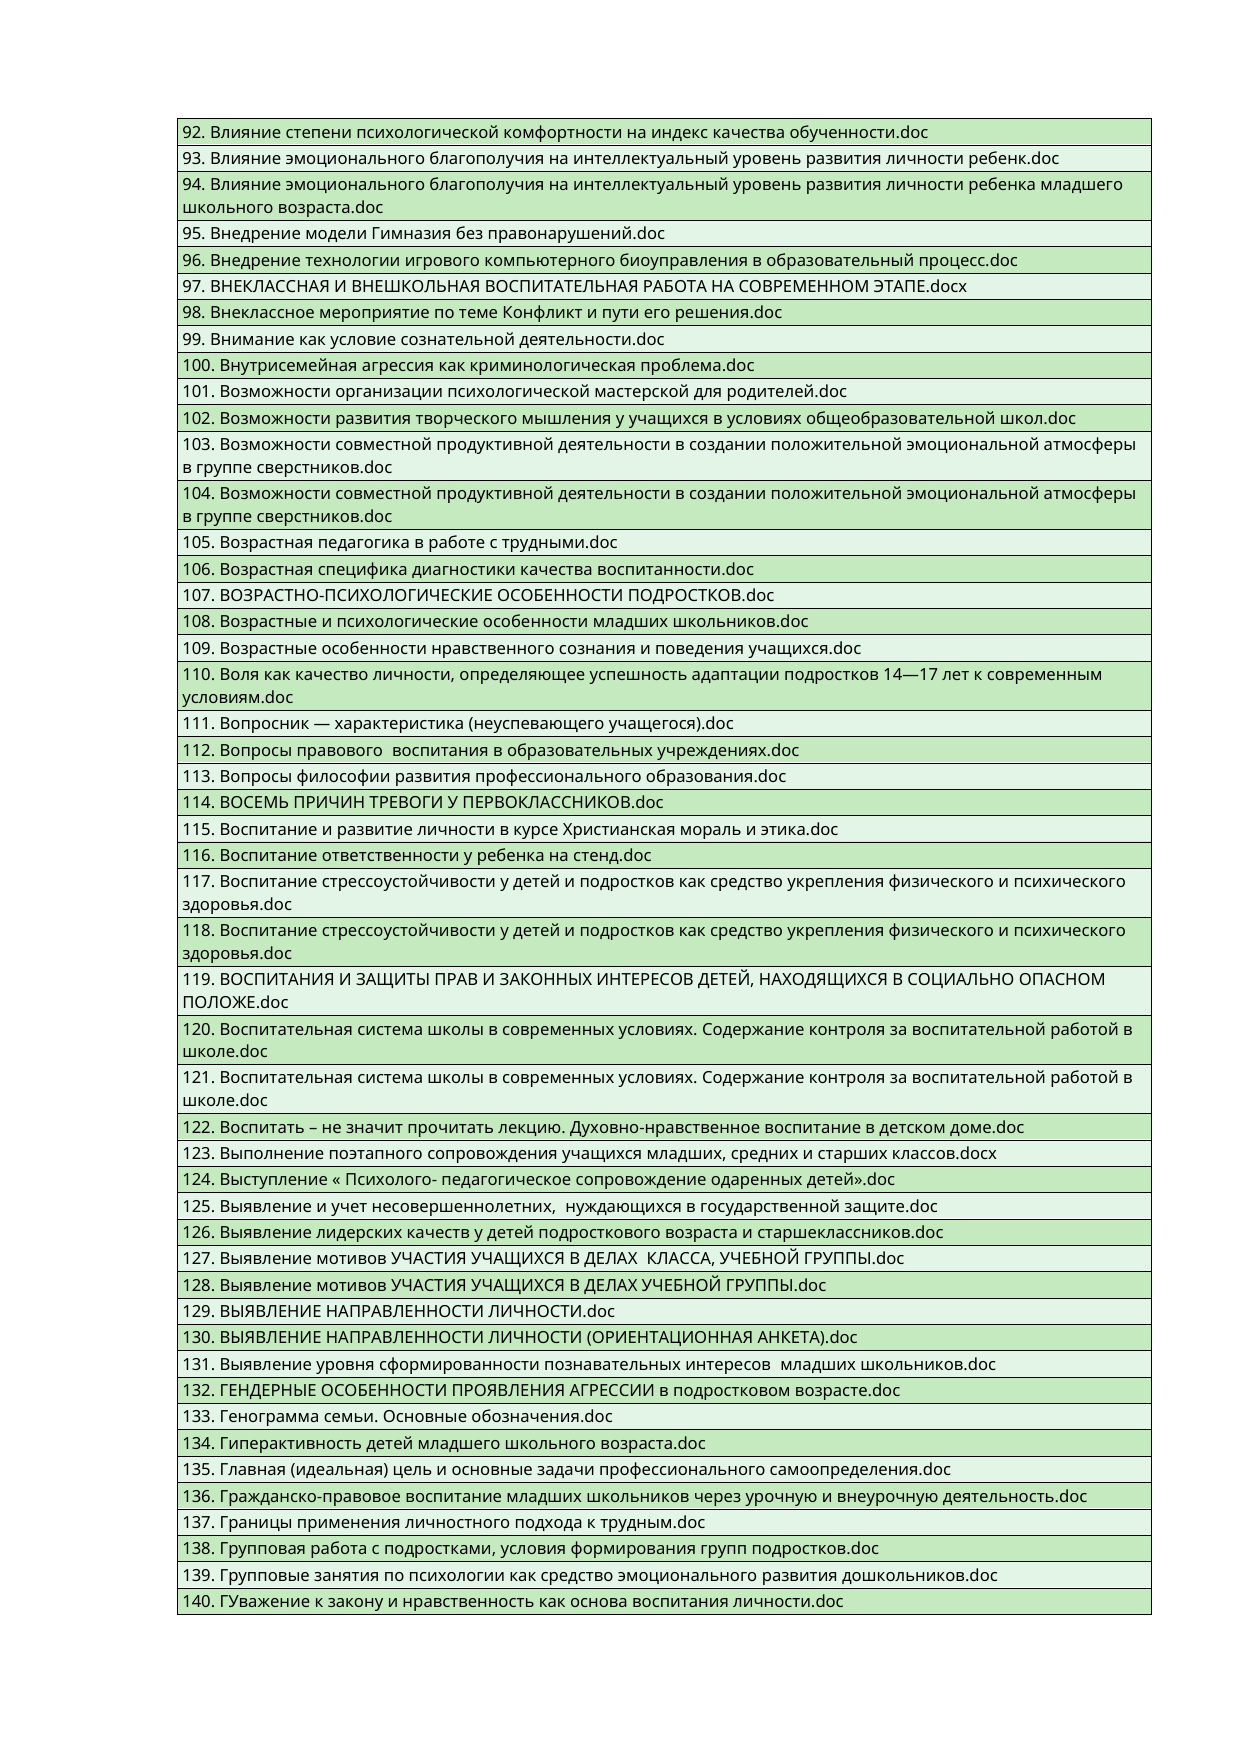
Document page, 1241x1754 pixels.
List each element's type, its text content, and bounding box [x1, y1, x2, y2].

table_cell 96. Внедрение технологии игрового компьютерного биоуправления в образовательный процесс.doc [178, 247, 1151, 273]
table_cell 116. Воспитание ответственности у ребенка на стенд.doc [178, 843, 1151, 868]
table_cell 104. Возможности совместной продуктивной деятельности в создании положительной эмоциональной атмосферы в группе сверстников.doc [178, 481, 1151, 529]
table_cell 101. Возможности организации психологической мастерской для родителей.doc [178, 379, 1151, 404]
table_cell 128. Выявление мотивов УЧАСТИЯ УЧАЩИХСЯ В ДЕЛАХ УЧЕБНОЙ ГРУППЫ.doc [178, 1272, 1151, 1298]
table_cell 123. Выполнение поэтапного сопровождения учащихся младших, средних и старших классов.docx [178, 1141, 1151, 1166]
table_cell 122. Воспитать – не значит прочитать лекцию. Духовно-нравственное воспитание в детском доме.doc [178, 1114, 1151, 1139]
table_cell 106. Возрастная специфика диагностики качества воспитанности.doc [178, 556, 1151, 582]
table_cell 109. Возрастные особенности нравственного сознания и поведения учащихся.doc [178, 635, 1151, 661]
table_cell 134. Гиперактивность детей младшего школьного возраста.doc [178, 1430, 1151, 1456]
table_cell 118. Воспитание стрессоустойчивости у детей и подростков как средство укрепления физического и психического здоровья.doc [178, 918, 1151, 966]
table_cell 114. ВОСЕМЬ ПРИЧИН ТРЕВОГИ У ПЕРВОКЛАССНИКОВ.doc [178, 790, 1151, 815]
table_cell 135. Главная (идеальная) цель и основные задачи профессионального самоопределения.doc [178, 1457, 1151, 1482]
table_cell 124. Выступление « Психолого- педагогическое сопровождение одаренных детей».doc [178, 1167, 1151, 1192]
table_cell 121. Воспитательная система школы в современных условиях. Содержание контроля за воспитательной работой в школе.doc [178, 1065, 1151, 1113]
table_cell 131. Выявление уровня сформированности познавательных интересов младших школьников.doc [178, 1351, 1151, 1377]
table_cell 107. ВОЗРАСТНО-ПСИХОЛОГИЧЕСКИЕ ОСОБЕННОСТИ ПОДРОСТКОВ.doc [178, 583, 1151, 608]
table_cell 117. Воспитание стрессоустойчивости у детей и подростков как средство укрепления физического и психического здоровья.doc [178, 869, 1151, 917]
table_cell 115. Воспитание и развитие личности в курсе Христианская мораль и этика.doc [178, 816, 1151, 841]
table_cell 138. Групповая работа с подростками, условия формирования групп подростков.doc [178, 1536, 1151, 1561]
table_cell 97. ВНЕКЛАССНАЯ И ВНЕШКОЛЬНАЯ ВОСПИТАТЕЛЬНАЯ РАБОТА НА СОВРЕМЕННОМ ЭТАПЕ.docx [178, 274, 1151, 299]
table_cell 133. Генограмма семьи. Основные обозначения.doc [178, 1404, 1151, 1429]
table_cell 99. Внимание как условие сознательной деятельности.doc [178, 326, 1151, 352]
table_cell 103. Возможности совместной продуктивной деятельности в создании положительной эмоциональной атмосферы в группе сверстников.doc [178, 432, 1151, 480]
table_cell 92. Влияние степени психологической комфортности на индекс качества обученности.doc [178, 119, 1151, 144]
table_cell 137. Границы применения личностного подхода к трудным.doc [178, 1510, 1151, 1535]
table_cell 98. Внеклассное мероприятие по теме Конфликт и пути его решения.doc [178, 300, 1151, 325]
table_cell 105. Возрастная педагогика в работе с трудными.doc [178, 530, 1151, 555]
table_cell 120. Воспитательная система школы в современных условиях. Содержание контроля за воспитательной работой в школе.doc [178, 1016, 1151, 1064]
table_cell 125. Выявление и учет несовершеннолетних, нуждающихся в государственной защите.doc [178, 1193, 1151, 1218]
table_cell 102. Возможности развития творческого мышления у учащихся в условиях общеобразовательной школ.doc [178, 405, 1151, 431]
table_cell 108. Возрастные и психологические особенности младших школьников.doc [178, 609, 1151, 634]
table_cell 93. Влияние эмоционального благополучия на интеллектуальный уровень развития личности ребенк.doc [178, 146, 1151, 171]
table_cell 110. Воля как качество личности, определяющее успешность адаптации подростков 14—17 лет к современным условиям.doc [178, 662, 1151, 710]
table_cell 136. Гражданско-правовое воспитание младших школьников через урочную и внеурочную деятельность.doc [178, 1483, 1151, 1508]
table_cell 130. ВЫЯВЛЕНИЕ НАПРАВЛЕННОСТИ ЛИЧНОСТИ (ОРИЕНТАЦИОННАЯ АНКЕТА).doc [178, 1325, 1151, 1350]
table_cell 132. ГЕНДЕРНЫЕ ОСОБЕННОСТИ ПРОЯВЛЕНИЯ АГРЕССИИ в подростковом возрасте.doc [178, 1378, 1151, 1403]
table_cell 139. Групповые занятия по психологии как средство эмоционального развития дошкольников.doc [178, 1562, 1151, 1587]
table_cell 126. Выявление лидерских качеств у детей подросткового возраста и старшеклассников.doc [178, 1220, 1151, 1245]
table_cell 119. ВОСПИТАНИЯ И ЗАЩИТЫ ПРАВ И ЗАКОННЫХ ИНТЕРЕСОВ ДЕТЕЙ, НАХОДЯЩИХСЯ В СОЦИАЛЬНО ОПАСНОМ ПОЛОЖЕ.doc [178, 967, 1151, 1015]
table_cell 140. ГУважение к закону и нравственность как основа воспитания личности.doc [178, 1589, 1151, 1614]
table_cell 94. Влияние эмоционального благополучия на интеллектуальный уровень развития личности ребенка младшего школьного возраста.doc [178, 172, 1151, 220]
table_cell 127. Выявление мотивов УЧАСТИЯ УЧАЩИХСЯ В ДЕЛАХ КЛАССА, УЧЕБНОЙ ГРУППЫ.doc [178, 1246, 1151, 1271]
table_cell 113. Вопросы философии развития профессионального образования.doc [178, 764, 1151, 789]
table_cell 95. Внедрение модели Гимназия без правонарушений.doc [178, 221, 1151, 246]
table_cell 100. Внутрисемейная агрессия как криминологическая проблема.doc [178, 353, 1151, 378]
table_cell 112. Вопросы правового воспитания в образовательных учреждениях.doc [178, 737, 1151, 762]
table_cell 129. ВЫЯВЛЕНИЕ НАПРАВЛЕННОСТИ ЛИЧНОСТИ.doc [178, 1299, 1151, 1324]
table_cell 111. Вопросник — характеристика (неуспевающего учащегося).doc [178, 711, 1151, 736]
